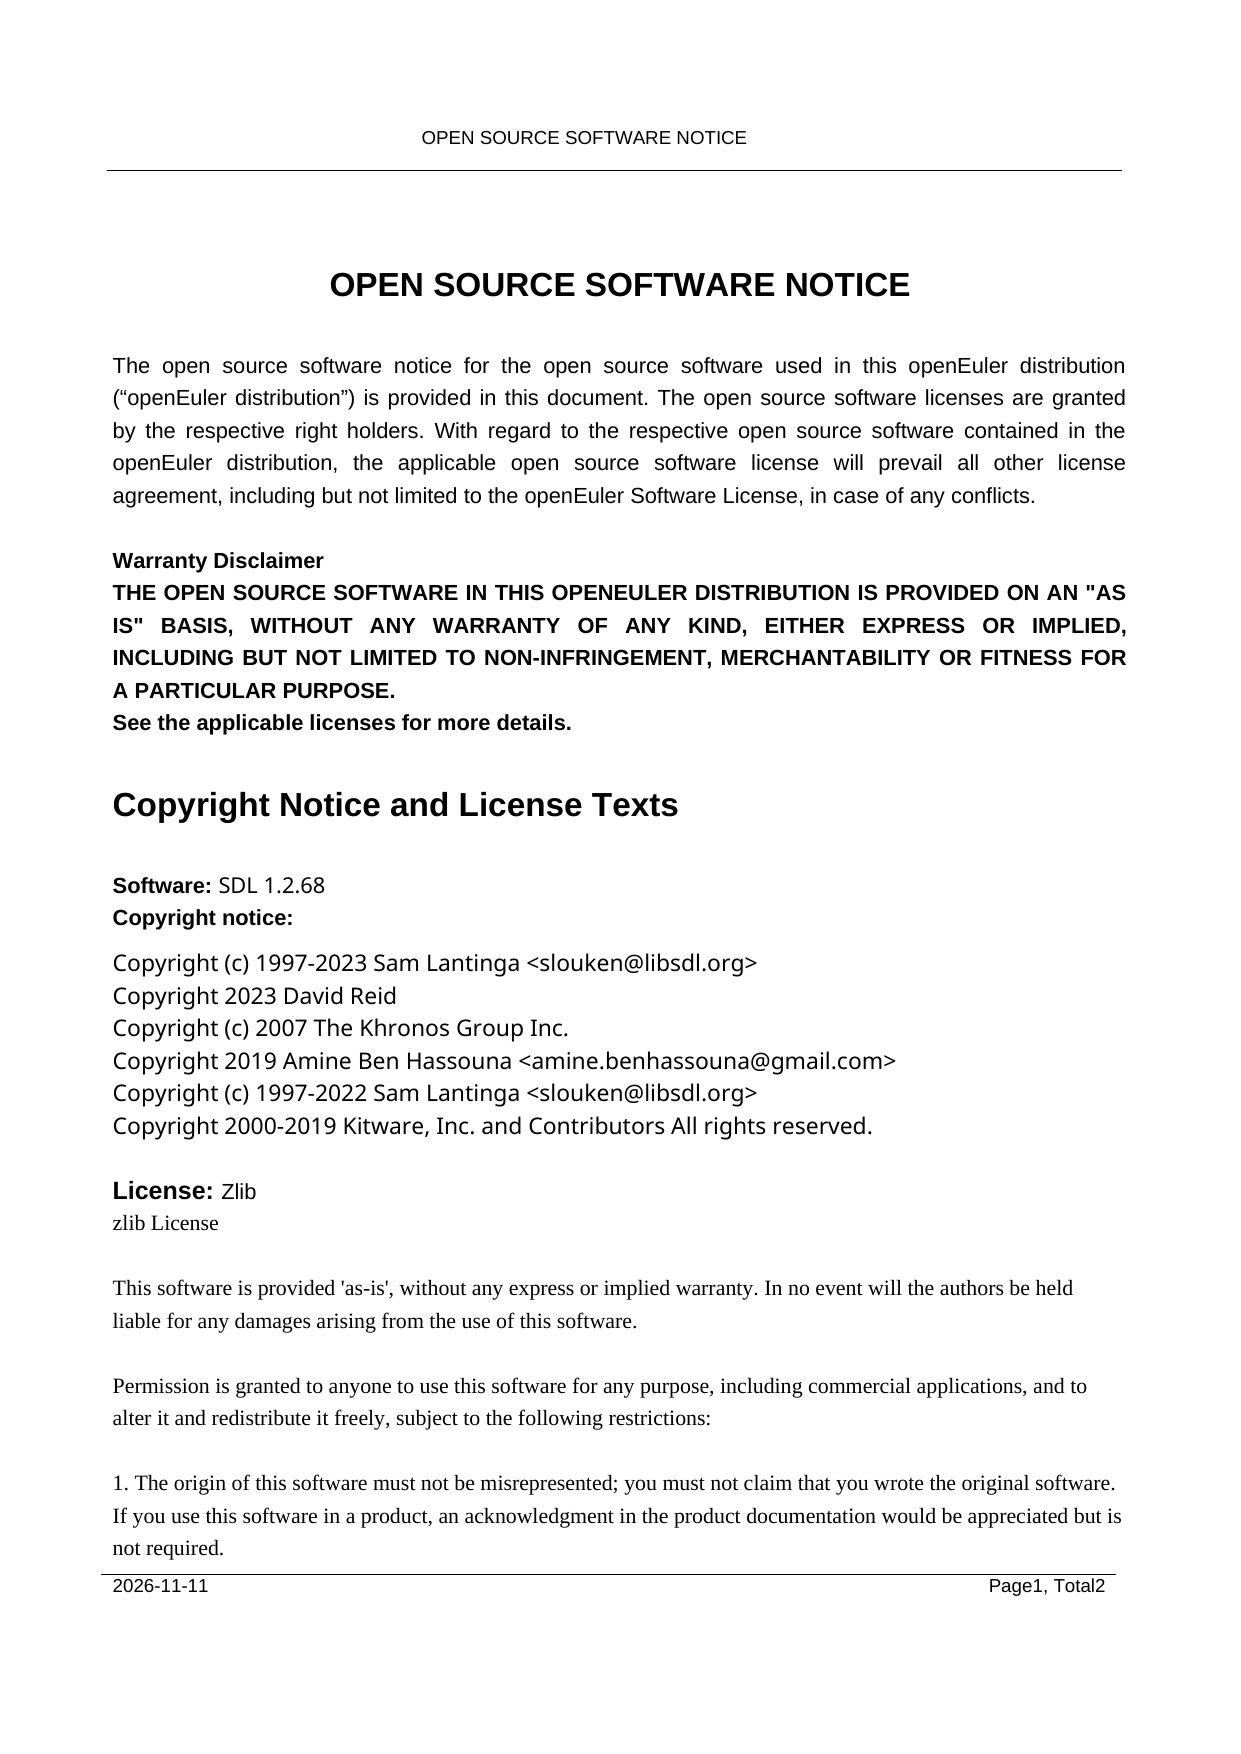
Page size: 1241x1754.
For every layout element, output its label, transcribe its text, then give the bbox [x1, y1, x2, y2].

text OPEN SOURCE SOFTWARE NOTICE [112, 251, 1128, 316]
text License: Zlib [112, 1174, 1128, 1207]
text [112, 1207, 1128, 1564]
text Copyright (c) 1997-2023 Sam Lantinga <slouken@libsdl.org> Copyright 2023 David Reid Copyright (c) 2007 The Khronos Group Inc. Copyright 2019 Amine Ben Hassouna <amine.benhassouna@gmail.com> Copyright (c) 1997-2022 Sam Lantinga <slouken@libsdl.org> Copyright 2000-2019 Kitware, Inc. and Contributors All rights reserved. [112, 947, 1128, 1174]
text The open source software notice for the open source software used in this openEuler distribution (“openEuler distribution”) is provided in this document. The open source software licenses are granted by the respective right holders. With regard to the respective open source software contained in the openEuler distribution, the applicable open source software license will prevail all other license agreement, including but not limited to the openEuler Software License, in case of any conflicts. [112, 349, 1128, 511]
text Warranty Disclaimer [112, 544, 1128, 576]
text Copyright notice: [112, 901, 1128, 934]
title Software: SDL 1.2.68 [112, 869, 1128, 901]
text Copyright Notice and License Texts [112, 771, 1128, 836]
text THE OPEN SOURCE SOFTWARE IN THIS OPENEULER DISTRIBUTION IS PROVIDED ON AN "AS IS" BASIS, WITHOUT ANY WARRANTY OF ANY KIND, EITHER EXPRESS OR IMPLIED, INCLUDING BUT NOT LIMITED TO NON-INFRINGEMENT, MERCHANTABILITY OR FITNESS FOR A PARTICULAR PURPOSE. See the applicable licenses for more details. [112, 576, 1128, 739]
